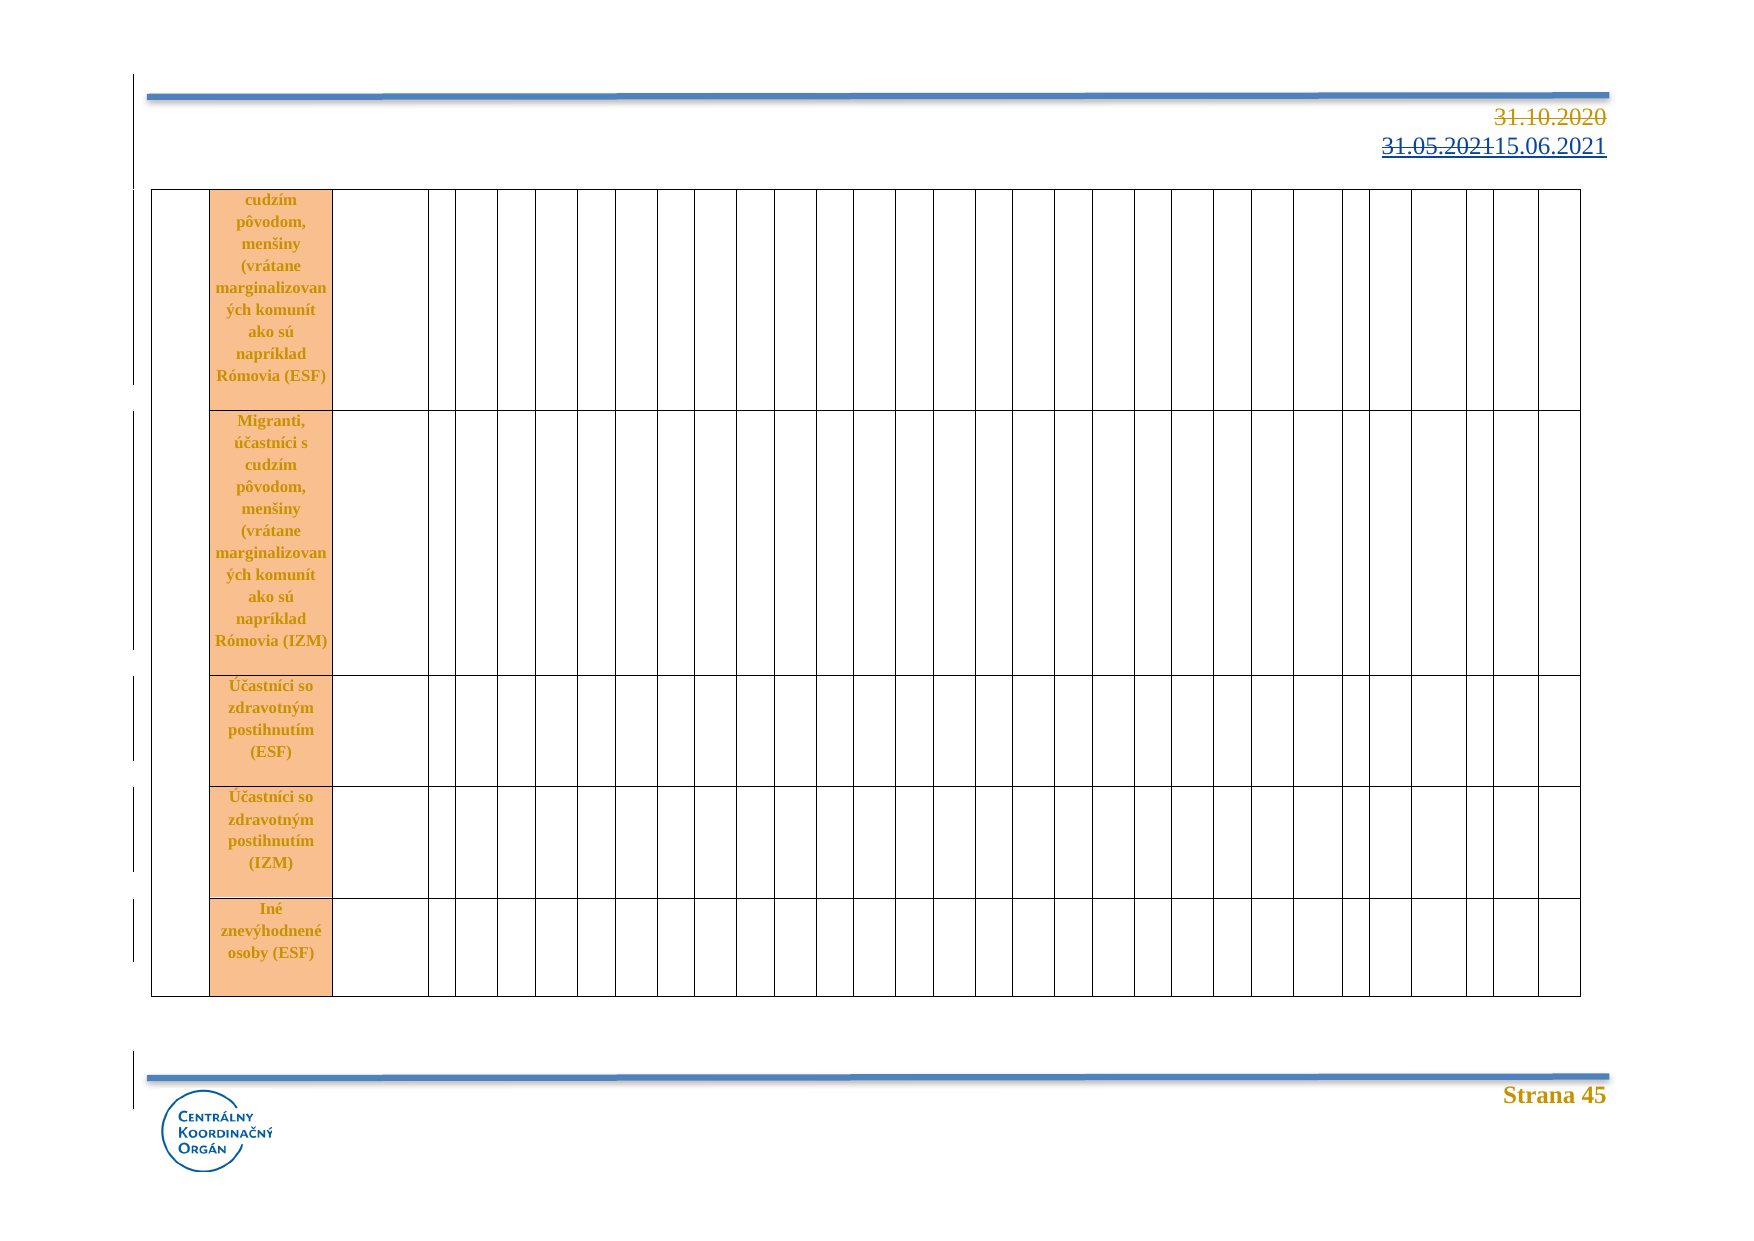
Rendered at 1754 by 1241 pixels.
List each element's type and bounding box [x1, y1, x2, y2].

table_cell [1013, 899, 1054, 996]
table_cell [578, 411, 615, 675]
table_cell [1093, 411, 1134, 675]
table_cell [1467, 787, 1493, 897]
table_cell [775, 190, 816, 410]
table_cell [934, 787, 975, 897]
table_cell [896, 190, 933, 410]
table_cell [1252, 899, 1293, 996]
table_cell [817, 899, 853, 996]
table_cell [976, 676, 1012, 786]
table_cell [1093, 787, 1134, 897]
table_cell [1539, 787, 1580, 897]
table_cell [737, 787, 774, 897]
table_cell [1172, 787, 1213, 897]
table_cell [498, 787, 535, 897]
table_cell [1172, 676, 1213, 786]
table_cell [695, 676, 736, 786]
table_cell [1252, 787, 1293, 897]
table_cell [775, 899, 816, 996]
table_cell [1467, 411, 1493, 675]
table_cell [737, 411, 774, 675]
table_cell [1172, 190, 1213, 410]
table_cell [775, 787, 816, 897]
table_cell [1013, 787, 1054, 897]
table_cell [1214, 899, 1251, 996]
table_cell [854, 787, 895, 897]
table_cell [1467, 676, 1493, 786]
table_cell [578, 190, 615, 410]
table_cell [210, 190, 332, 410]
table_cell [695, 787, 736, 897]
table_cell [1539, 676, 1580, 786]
picture [159, 1088, 272, 1171]
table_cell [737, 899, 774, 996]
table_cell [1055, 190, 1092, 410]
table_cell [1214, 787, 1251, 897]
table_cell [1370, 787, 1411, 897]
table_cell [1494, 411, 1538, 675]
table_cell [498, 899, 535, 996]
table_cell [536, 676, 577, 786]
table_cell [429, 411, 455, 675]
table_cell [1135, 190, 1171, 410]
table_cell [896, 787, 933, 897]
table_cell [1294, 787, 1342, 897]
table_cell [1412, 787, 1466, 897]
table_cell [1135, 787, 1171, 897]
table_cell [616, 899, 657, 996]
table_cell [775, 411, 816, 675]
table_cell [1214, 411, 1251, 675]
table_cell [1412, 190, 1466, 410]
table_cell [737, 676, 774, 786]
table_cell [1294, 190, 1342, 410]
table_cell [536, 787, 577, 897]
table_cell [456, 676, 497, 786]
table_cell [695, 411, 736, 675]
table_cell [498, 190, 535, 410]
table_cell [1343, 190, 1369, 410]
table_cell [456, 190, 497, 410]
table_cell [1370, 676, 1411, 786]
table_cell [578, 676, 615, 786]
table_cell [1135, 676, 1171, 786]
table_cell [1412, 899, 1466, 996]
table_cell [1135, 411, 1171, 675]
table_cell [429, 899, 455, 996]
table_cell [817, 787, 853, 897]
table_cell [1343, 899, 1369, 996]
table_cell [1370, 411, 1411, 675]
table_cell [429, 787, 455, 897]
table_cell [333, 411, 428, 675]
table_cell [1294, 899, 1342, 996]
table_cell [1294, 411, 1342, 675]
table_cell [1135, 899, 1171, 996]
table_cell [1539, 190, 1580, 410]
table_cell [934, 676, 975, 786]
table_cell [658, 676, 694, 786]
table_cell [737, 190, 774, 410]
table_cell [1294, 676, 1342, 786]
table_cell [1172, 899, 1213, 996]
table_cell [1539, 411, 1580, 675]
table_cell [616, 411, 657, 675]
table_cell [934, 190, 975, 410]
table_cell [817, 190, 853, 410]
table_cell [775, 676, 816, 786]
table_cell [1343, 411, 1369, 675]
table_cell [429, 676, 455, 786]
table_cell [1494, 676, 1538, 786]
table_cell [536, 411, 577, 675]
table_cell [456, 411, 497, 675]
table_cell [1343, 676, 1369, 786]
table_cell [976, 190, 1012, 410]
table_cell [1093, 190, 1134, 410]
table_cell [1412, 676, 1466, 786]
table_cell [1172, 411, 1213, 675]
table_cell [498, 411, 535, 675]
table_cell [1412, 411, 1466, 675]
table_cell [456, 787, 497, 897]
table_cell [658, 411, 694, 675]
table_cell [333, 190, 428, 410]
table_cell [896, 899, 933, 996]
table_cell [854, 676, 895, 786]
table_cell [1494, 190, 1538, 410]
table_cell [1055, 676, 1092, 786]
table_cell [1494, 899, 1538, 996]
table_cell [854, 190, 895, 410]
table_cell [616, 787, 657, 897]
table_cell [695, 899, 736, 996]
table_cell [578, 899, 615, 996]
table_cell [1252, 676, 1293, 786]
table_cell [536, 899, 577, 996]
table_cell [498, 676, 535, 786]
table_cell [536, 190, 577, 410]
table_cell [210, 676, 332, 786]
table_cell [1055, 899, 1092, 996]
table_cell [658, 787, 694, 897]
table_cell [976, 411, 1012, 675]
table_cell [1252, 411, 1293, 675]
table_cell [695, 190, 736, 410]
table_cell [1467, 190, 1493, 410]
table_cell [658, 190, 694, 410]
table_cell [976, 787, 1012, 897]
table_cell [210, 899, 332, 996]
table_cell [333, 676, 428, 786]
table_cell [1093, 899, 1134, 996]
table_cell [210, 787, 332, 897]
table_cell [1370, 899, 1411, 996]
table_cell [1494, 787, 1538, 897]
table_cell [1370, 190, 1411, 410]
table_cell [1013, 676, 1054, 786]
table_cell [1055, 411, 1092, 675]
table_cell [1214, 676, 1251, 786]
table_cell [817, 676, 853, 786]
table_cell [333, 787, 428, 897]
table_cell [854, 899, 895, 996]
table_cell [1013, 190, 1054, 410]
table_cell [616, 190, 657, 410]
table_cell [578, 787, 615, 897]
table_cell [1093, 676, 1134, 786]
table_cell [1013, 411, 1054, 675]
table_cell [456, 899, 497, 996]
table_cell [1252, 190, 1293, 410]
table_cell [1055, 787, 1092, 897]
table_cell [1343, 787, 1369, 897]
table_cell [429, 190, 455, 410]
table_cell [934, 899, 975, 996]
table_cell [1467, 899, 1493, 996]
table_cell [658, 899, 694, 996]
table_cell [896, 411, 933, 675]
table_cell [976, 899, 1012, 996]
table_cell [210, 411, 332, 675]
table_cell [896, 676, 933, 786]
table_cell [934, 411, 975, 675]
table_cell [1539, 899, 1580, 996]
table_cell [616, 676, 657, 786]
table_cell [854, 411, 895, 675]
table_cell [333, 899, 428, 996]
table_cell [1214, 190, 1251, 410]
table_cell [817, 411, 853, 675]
